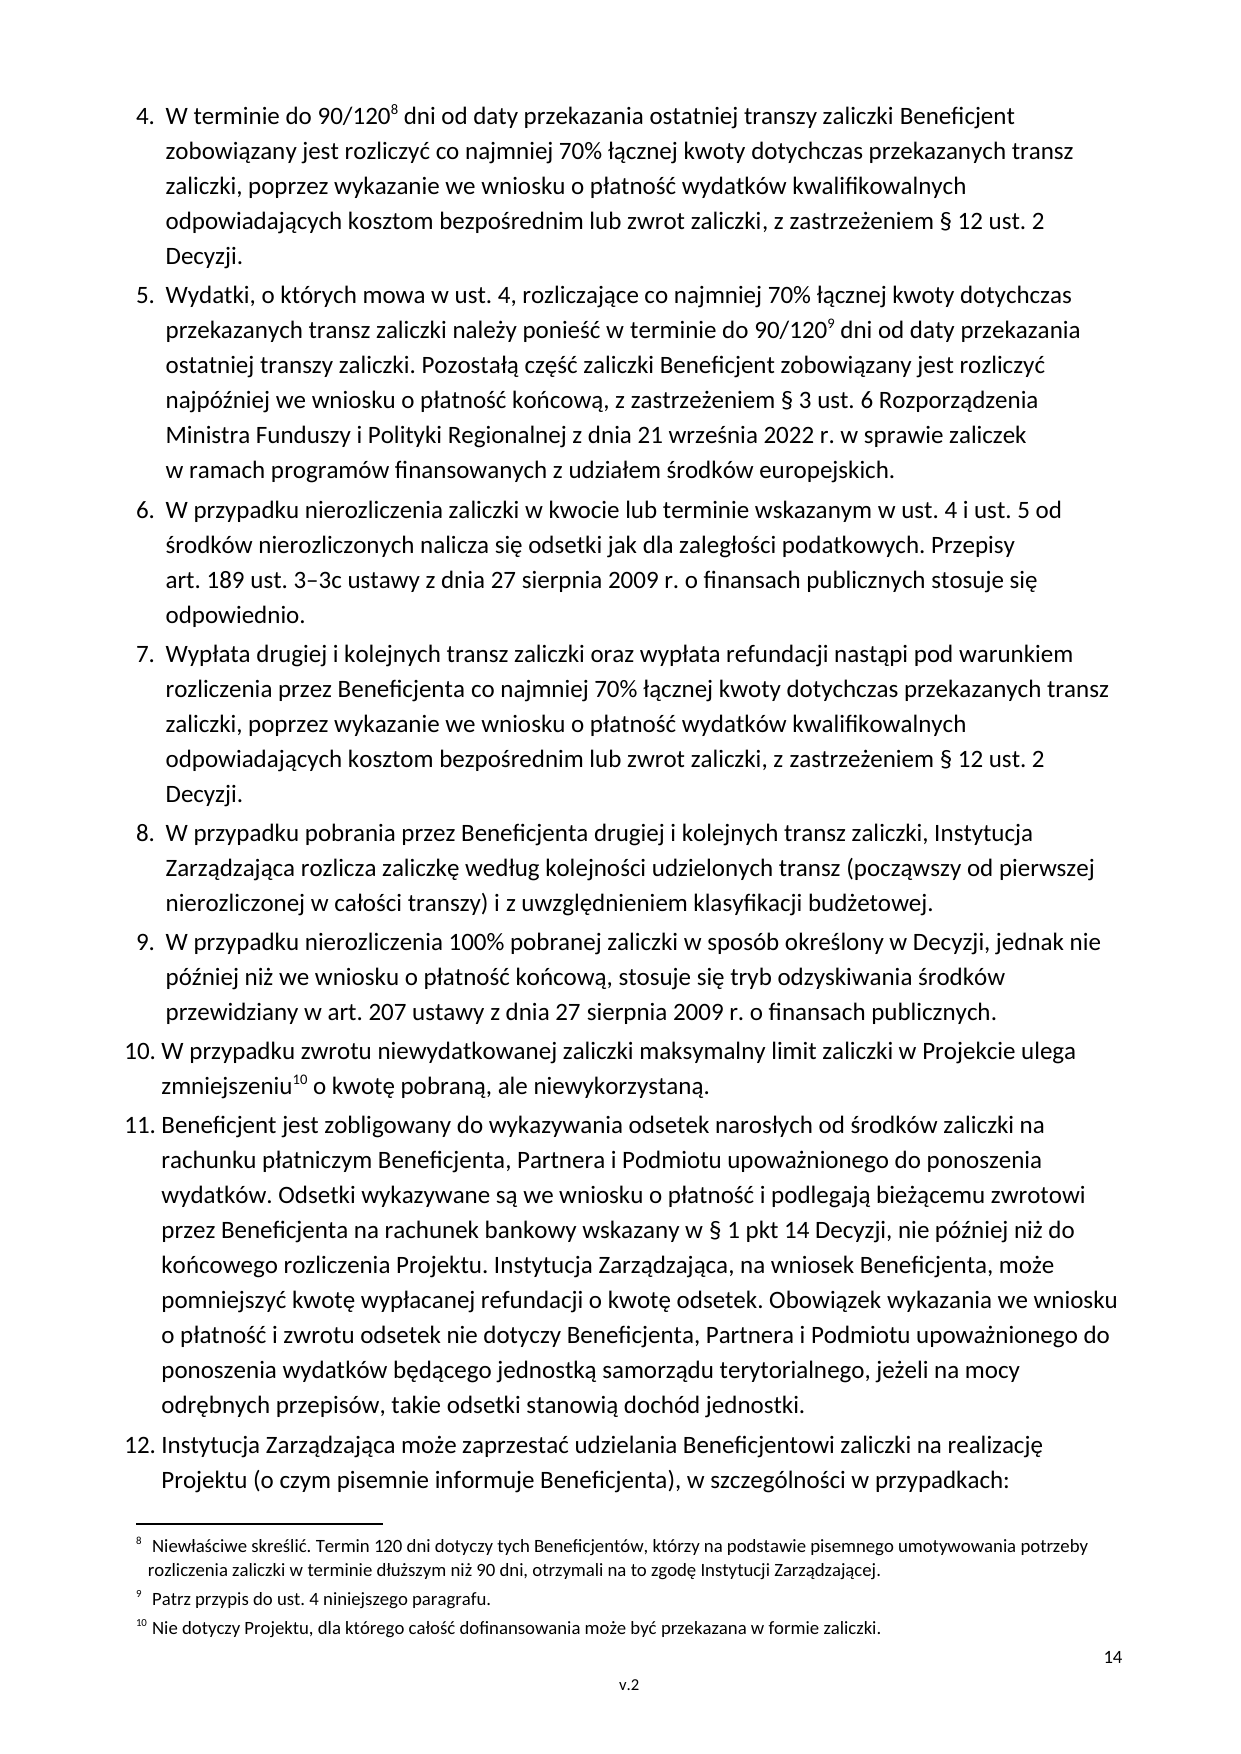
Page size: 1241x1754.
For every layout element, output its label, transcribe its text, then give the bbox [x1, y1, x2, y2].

list Wydatki, o których mowa w ust. 4, rozliczające co najmniej 70% łącznej kwoty dotychczas przekazanych transz zaliczki należy ponieść w terminie do 90/120 dni od daty przekazania ostatniej transzy zaliczki. Pozostałą część zaliczki Beneficjent zobowiązany jest rozliczyć najpóźniej we wniosku o płatność końcową, z zastrzeżeniem § 3 ust. 6 Rozporządzenia Ministra Funduszy i Polityki Regionalnej z dnia 21 września 2022 r. w sprawie zaliczek w ramach programów finansowanych z udziałem środków europejskich. [136, 279, 1122, 485]
list Wypłata drugiej i kolejnych transz zaliczki oraz wypłata refundacji nastąpi pod warunkiem rozliczenia przez Beneficjenta co najmniej 70% łącznej kwoty dotychczas przekazanych transz zaliczki, poprzez wykazanie we wniosku o płatność wydatków kwalifikowalnych odpowiadających kosztom bezpośrednim lub zwrot zaliczki, z zastrzeżeniem § 12 ust. 2 Decyzji. [136, 638, 1122, 808]
list W przypadku zwrotu niewydatkowanej zaliczki maksymalny limit zaliczki w Projekcie ulega zmniejszeniu o kwotę pobraną, ale niewykorzystaną. [124, 1035, 1122, 1101]
list W przypadku nierozliczenia zaliczki w kwocie lub terminie wskazanym w ust. 4 i ust. 5 od środków nierozliczonych nalicza się odsetki jak dla zaległości podatkowych. Przepisy art. 189 ust. 3–3c ustawy z dnia 27 sierpnia 2009 r. o finansach publicznych stosuje się odpowiednio. [136, 494, 1122, 629]
list Instytucja Zarządzająca może zaprzestać udzielania Beneficjentowi zaliczki na realizację Projektu (o czym pisemnie informuje Beneficjenta), w szczególności w przypadkach: [124, 1429, 1122, 1494]
list W przypadku pobrania przez Beneficjenta drugiej i kolejnych transz zaliczki, Instytucja Zarządzająca rozlicza zaliczkę według kolejności udzielonych transz (począwszy od pierwszej nierozliczonej w całości transzy) i z uwzględnieniem klasyfikacji budżetowej. [136, 817, 1122, 918]
list W terminie do 90/120 dni od daty przekazania ostatniej transzy zaliczki Beneficjent zobowiązany jest rozliczyć co najmniej 70% łącznej kwoty dotychczas przekazanych transz zaliczki, poprzez wykazanie we wniosku o płatność wydatków kwalifikowalnych odpowiadających kosztom bezpośrednim lub zwrot zaliczki, z zastrzeżeniem § 12 ust. 2 Decyzji. [136, 100, 1122, 271]
list Beneficjent jest zobligowany do wykazywania odsetek narosłych od środków zaliczki na rachunku płatniczym Beneficjenta, Partnera i Podmiotu upoważnionego do ponoszenia wydatków. Odsetki wykazywane są we wniosku o płatność i podlegają bieżącemu zwrotowi przez Beneficjenta na rachunek bankowy wskazany w § 1 pkt 14 Decyzji, nie później niż do końcowego rozliczenia Projektu. Instytucja Zarządzająca, na wniosek Beneficjenta, może pomniejszyć kwotę wypłacanej refundacji o kwotę odsetek. Obowiązek wykazania we wniosku o płatność i zwrotu odsetek nie dotyczy Beneficjenta, Partnera i Podmiotu upoważnionego do ponoszenia wydatków będącego jednostką samorządu terytorialnego, jeżeli na mocy odrębnych przepisów, takie odsetki stanowią dochód jednostki. [124, 1109, 1122, 1420]
list W przypadku nierozliczenia 100% pobranej zaliczki w sposób określony w Decyzji, jednak nie później niż we wniosku o płatność końcową, stosuje się tryb odzyskiwania środków przewidziany w art. 207 ustawy z dnia 27 sierpnia 2009 r. o finansach publicznych. [136, 926, 1122, 1027]
